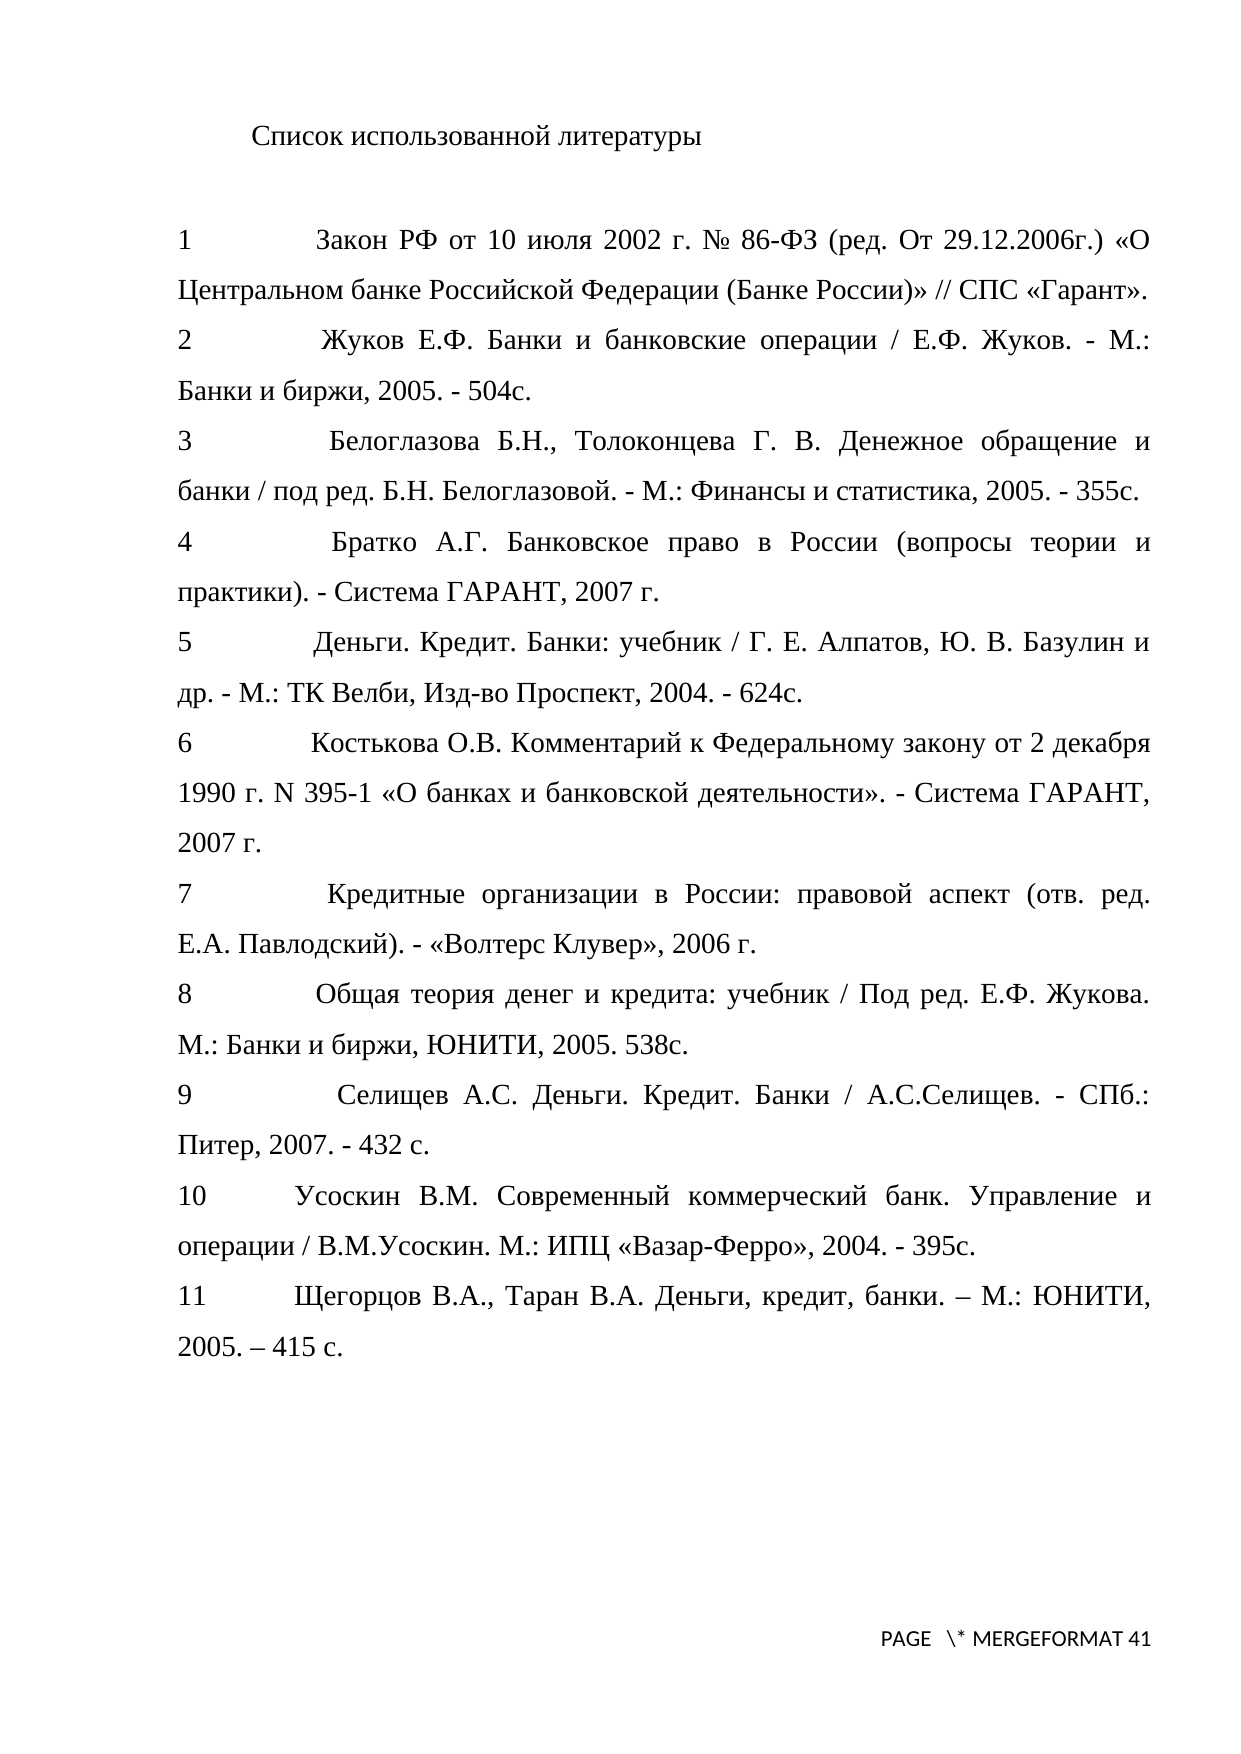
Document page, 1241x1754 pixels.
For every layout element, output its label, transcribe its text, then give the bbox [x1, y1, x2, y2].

list Усоскин В.М. Современный коммерческий банк. Управление и операции / В.М.Усоскин. М.: ИПЦ «Вазар-Ферро», 2004. - 395с. [177, 1178, 1152, 1262]
list Жуков Е.Ф. Банки и банковские операции / Е.Ф. Жуков. - М.: Банки и биржи, 2005. - 504с. [177, 322, 1152, 406]
list Селищев А.С. Деньги. Кредит. Банки / А.С.Селищев. - СПб.: Питер, 2007. - 432 с. [177, 1077, 1152, 1161]
list Щегорцов В.А., Таран В.А. Деньги, кредит, банки. – М.: ЮНИТИ, 2005. – 415 с. [177, 1278, 1152, 1362]
list Общая теория денег и кредита: учебник / Под ред. Е.Ф. Жукова. М.: Банки и биржи, ЮНИТИ, 2005. 538с. [177, 977, 1152, 1060]
list Деньги. Кредит. Банки: учебник / Г. Е. Алпатов, Ю. В. Базулин и др. - М.: ТК Велби, Изд-во Проспект, 2004. - 624с. [177, 624, 1152, 708]
list Кредитные организации в России: правовой аспект (отв. ред. Е.А. Павлодский). - «Волтерс Клувер», 2006 г. [177, 876, 1152, 960]
list Братко А.Г. Банковское право в России (вопросы теории и практики). - Система ГАРАНТ, 2007 г. [177, 524, 1152, 608]
subtitle Список использованной литературы [177, 118, 1152, 152]
list Костькова О.В. Комментарий к Федеральному закону от 2 декабря 1990 г. N 395-1 «О банках и банковской деятельности». - Система ГАРАНТ, 2007 г. [177, 725, 1152, 859]
list Закон РФ от 10 июля 2002 г. № 86-ФЗ (ред. От 29.12.2006г.) «О Центральном банке Российской Федерации (Банке России)» // СПС «Гарант». [177, 222, 1152, 306]
list Белоглазова Б.Н., Толоконцева Г. В. Денежное обращение и банки / под ред. Б.Н. Белоглазовой. - М.: Финансы и статистика, 2005. - 355с. [177, 423, 1152, 507]
